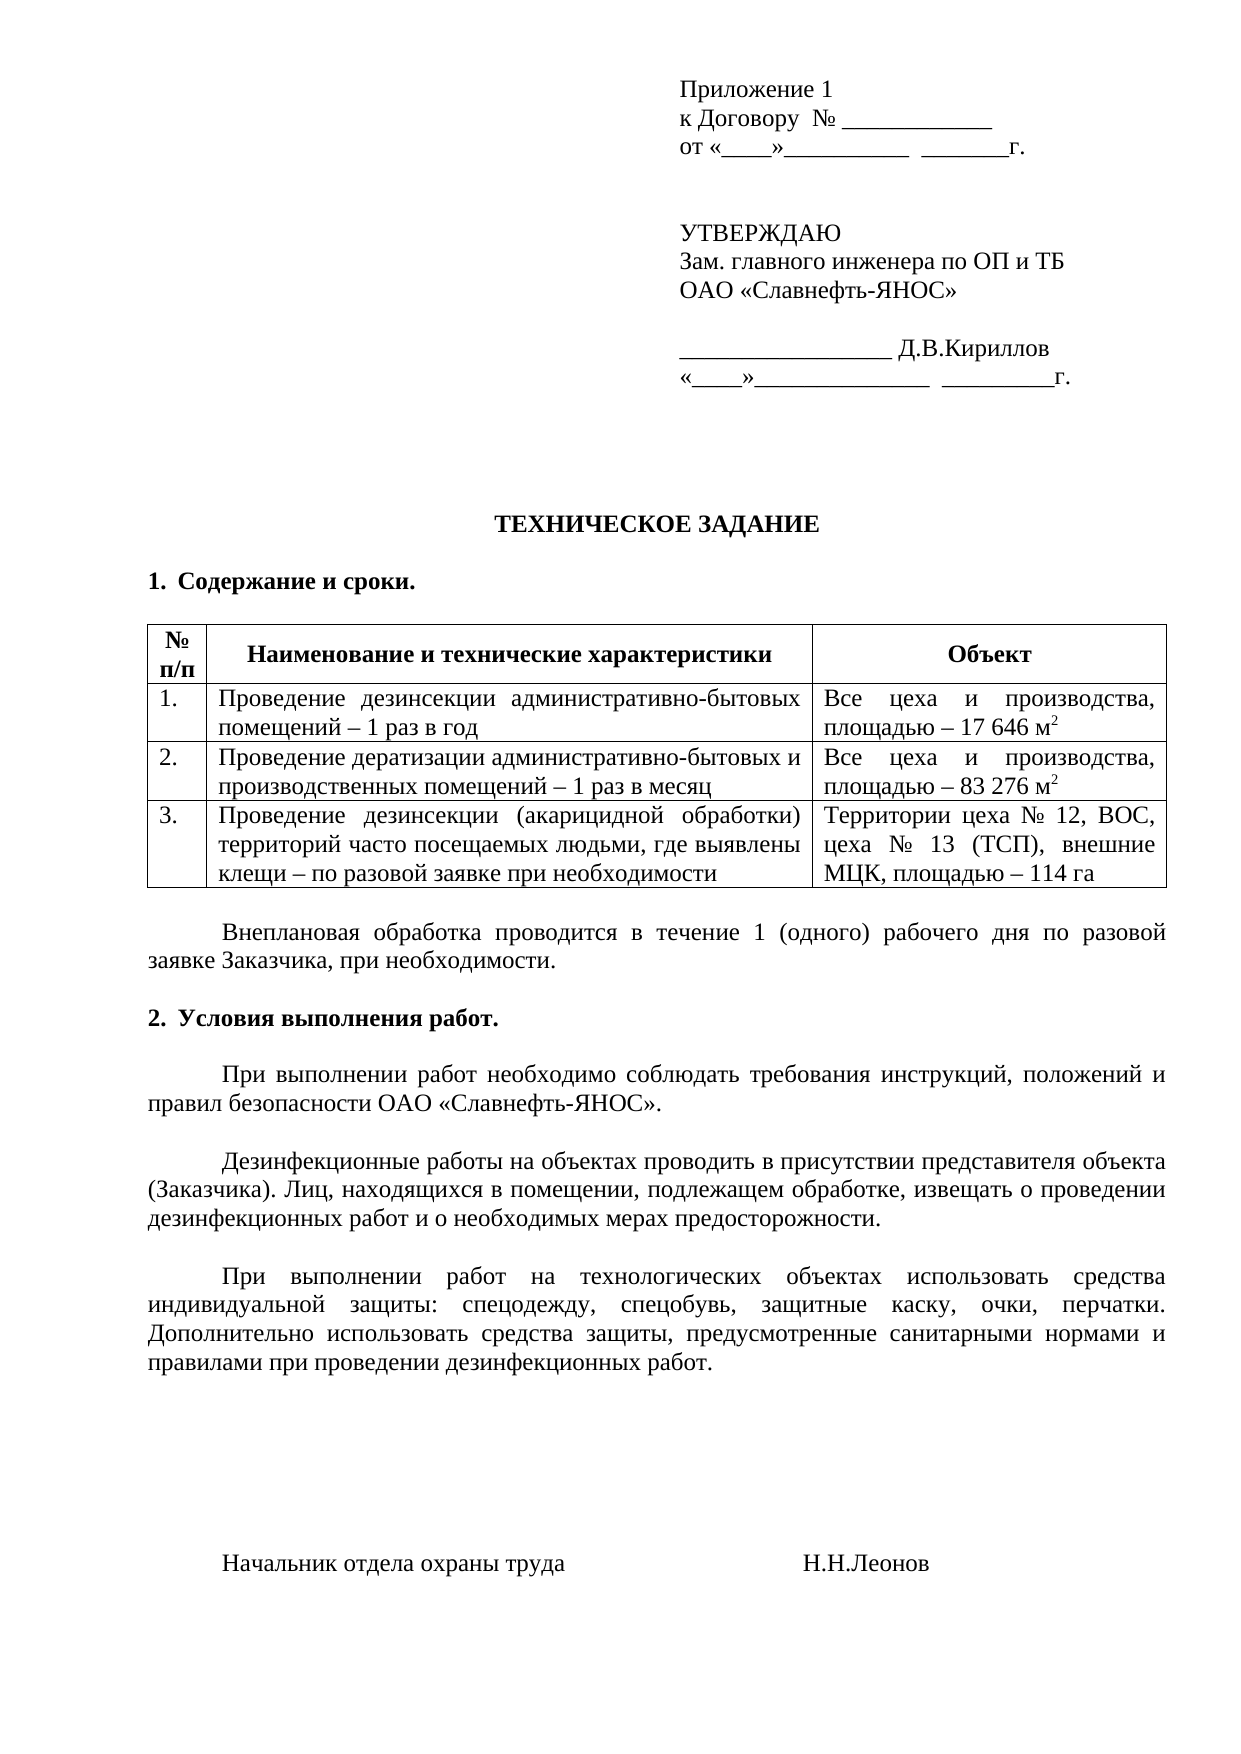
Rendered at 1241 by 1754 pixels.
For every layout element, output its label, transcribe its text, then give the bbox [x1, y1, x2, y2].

text ТЕХНИЧЕСКОЕ ЗАДАНИЕ [148, 509, 1167, 538]
table_cell [148, 742, 206, 799]
list Внеплановая обработка проводится в течение 1 (одного) рабочего дня по разовой заявке Заказчика, при необходимости. [148, 917, 1167, 974]
table_header Объект [813, 625, 1166, 682]
list При выполнении работ на технологических объектах использовать средства индивидуальной защиты: спецодежду, спецобувь, защитные каску, очки, перчатки. Дополнительно использовать средства защиты, предусмотренные санитарными нормами и правилами при проведении дезинфекционных работ. [148, 1261, 1167, 1376]
table_cell Все цеха и производства, площадью – 83 276 м2 [813, 742, 1166, 799]
table_header Наименование и технические характеристики [207, 625, 812, 682]
table_cell Проведение дезинсекции (акарицидной обработки) территорий часто посещаемых людьми, где выявлены клещи – по разовой заявке при необходимости [207, 801, 812, 887]
table_cell Территории цеха № 12, ВОС, цеха № 13 (ТСП), внешние МЦК, площадью – 114 га [813, 801, 1166, 887]
text _________________ Д.В.Кириллов [679, 333, 1167, 361]
list При выполнении работ необходимо соблюдать требования инструкций, положений и правил безопасности ОАО «Славнефть-ЯНОС». [148, 1059, 1167, 1117]
table_header № п/п [148, 625, 206, 682]
list Условия выполнения работ. [148, 1003, 1167, 1032]
list Дезинфекционные работы на объектах проводить в присутствии представителя объекта (Заказчика). Лиц, находящихся в помещении, подлежащем обработке, извещать о проведении дезинфекционных работ и о необходимых мерах предосторожности. [148, 1146, 1167, 1232]
list Содержание и сроки. [148, 566, 1167, 595]
list Начальник отдела охраны труда Н.Н.Леонов [148, 1548, 1167, 1577]
table_cell [148, 684, 206, 741]
text Зам. главного инженера по ОП и ТБ [679, 246, 1167, 275]
table_cell [148, 801, 206, 887]
text ОАО «Славнефть-ЯНОС» [679, 275, 1167, 304]
table_cell Проведение дератизации административно-бытовых и производственных помещений – 1 раз в месяц [207, 742, 812, 799]
text от «____»__________ _______г. [679, 131, 1167, 160]
text к Договору № ____________ [679, 103, 1167, 131]
text УТВЕРЖДАЮ [679, 218, 1167, 246]
text «____»______________ _________г. [679, 361, 1167, 390]
text Приложение 1 [679, 74, 1167, 103]
table_cell Все цеха и производства, площадью – 17 646 м2 [813, 684, 1166, 741]
table_cell Проведение дезинсекции административно-бытовых помещений – 1 раз в год [207, 684, 812, 741]
